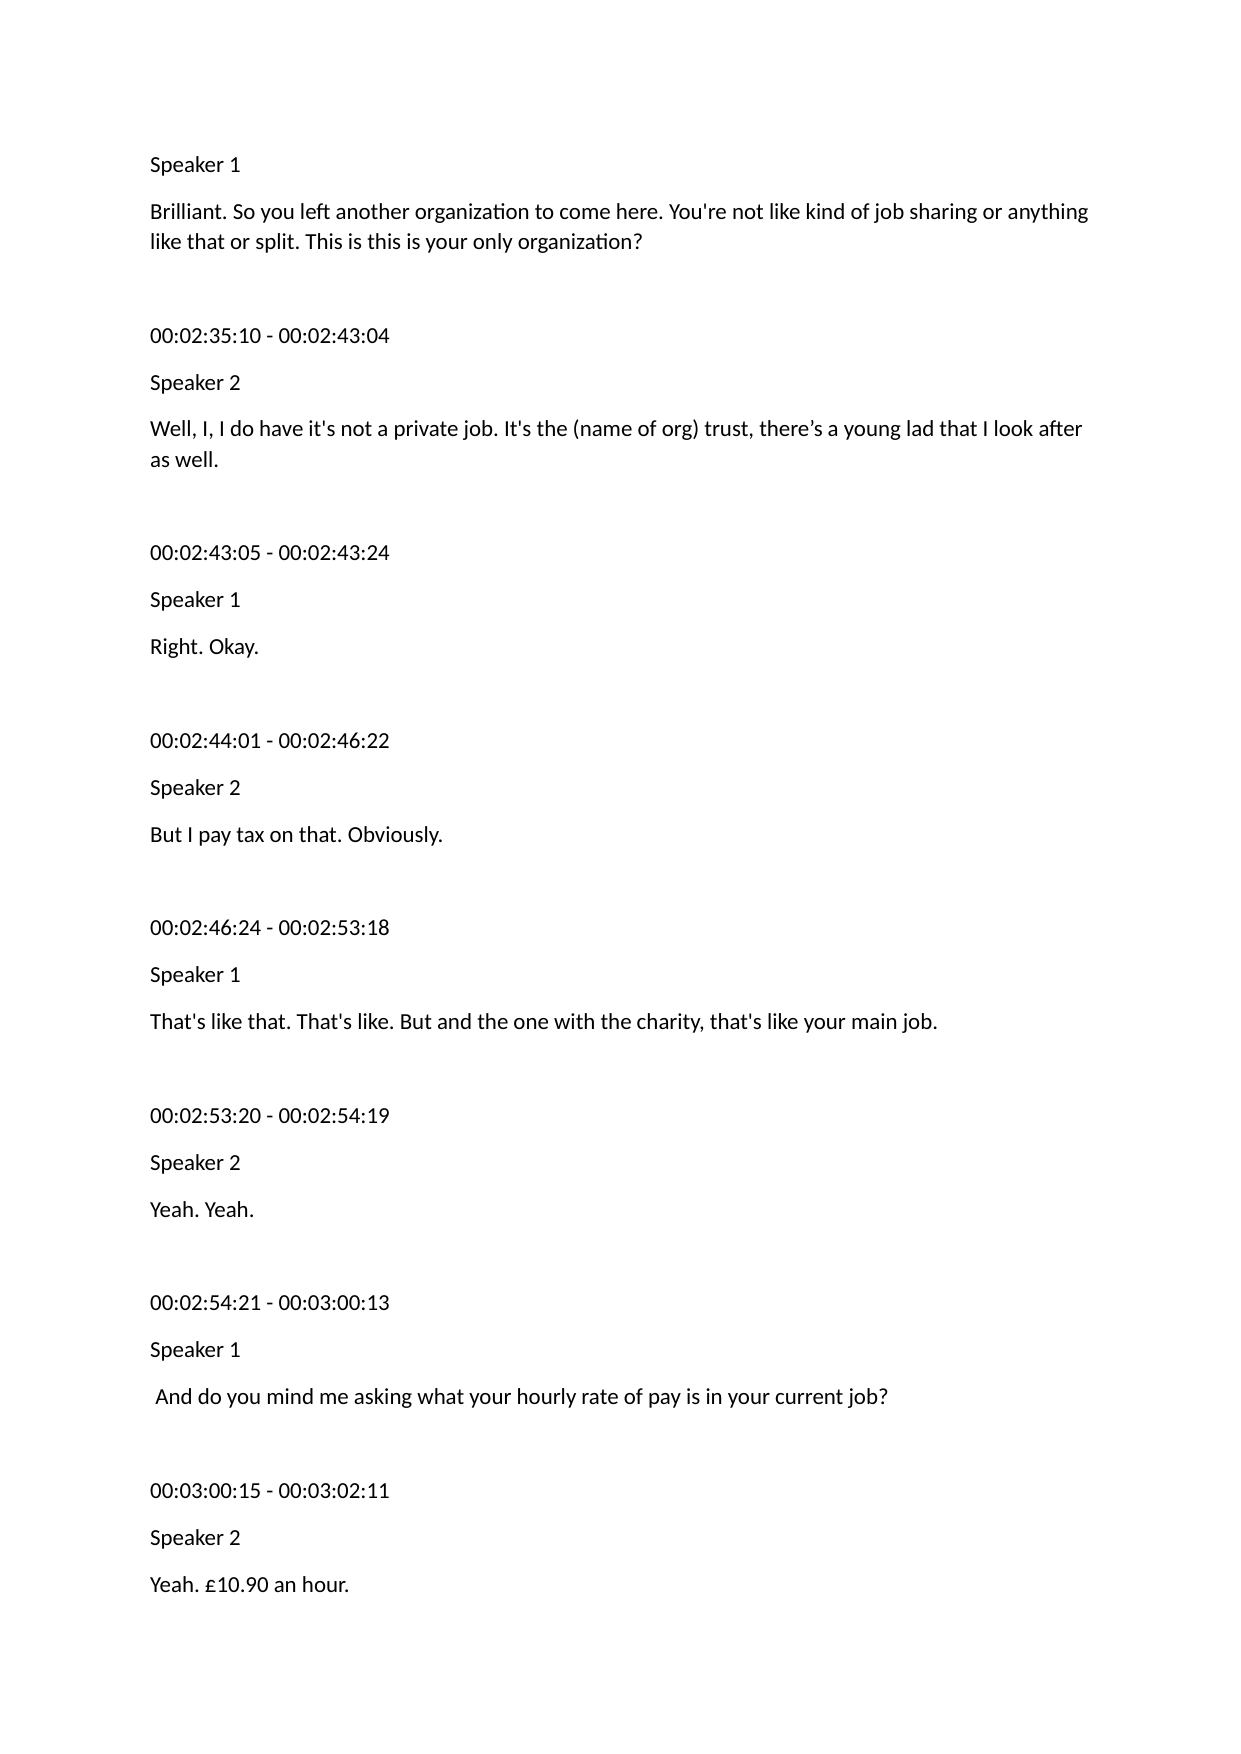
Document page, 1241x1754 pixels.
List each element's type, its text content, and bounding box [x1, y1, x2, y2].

text Well, I, I do have it's not a private job. It's the (name of org) trust, there’s a young lad that I look after as well. [150, 414, 1090, 473]
text 00:02:54:21 - 00:03:00:13 [150, 1288, 1090, 1317]
text 00:02:43:05 - 00:02:43:24 [150, 538, 1090, 567]
text 00:02:44:01 - 00:02:46:22 [150, 726, 1090, 754]
text Right. Okay. [150, 632, 1090, 660]
text Yeah. £10.90 an hour. [150, 1570, 1090, 1598]
text Speaker 2 [150, 1523, 1090, 1551]
text And do you mind me asking what your hourly rate of pay is in your current job? [150, 1382, 1090, 1410]
text Speaker 1 [150, 150, 1090, 178]
text Speaker 1 [150, 960, 1090, 988]
text Speaker 2 [150, 1148, 1090, 1176]
text Speaker 2 [150, 368, 1090, 396]
text Speaker 1 [150, 585, 1090, 613]
text 00:03:00:15 - 00:03:02:11 [150, 1476, 1090, 1504]
text 00:02:46:24 - 00:02:53:18 [150, 913, 1090, 942]
text That's like that. That's like. But and the one with the charity, that's like your main job. [150, 1007, 1090, 1035]
text 00:02:53:20 - 00:02:54:19 [150, 1101, 1090, 1129]
text Yeah. Yeah. [150, 1195, 1090, 1223]
text Brilliant. So you left another organization to come here. You're not like kind of job sharing or anything like that or split. This is this is your only organization? [150, 197, 1090, 255]
text Speaker 1 [150, 1335, 1090, 1363]
text Speaker 2 [150, 773, 1090, 801]
text But I pay tax on that. Obviously. [150, 820, 1090, 848]
text 00:02:35:10 - 00:02:43:04 [150, 321, 1090, 349]
